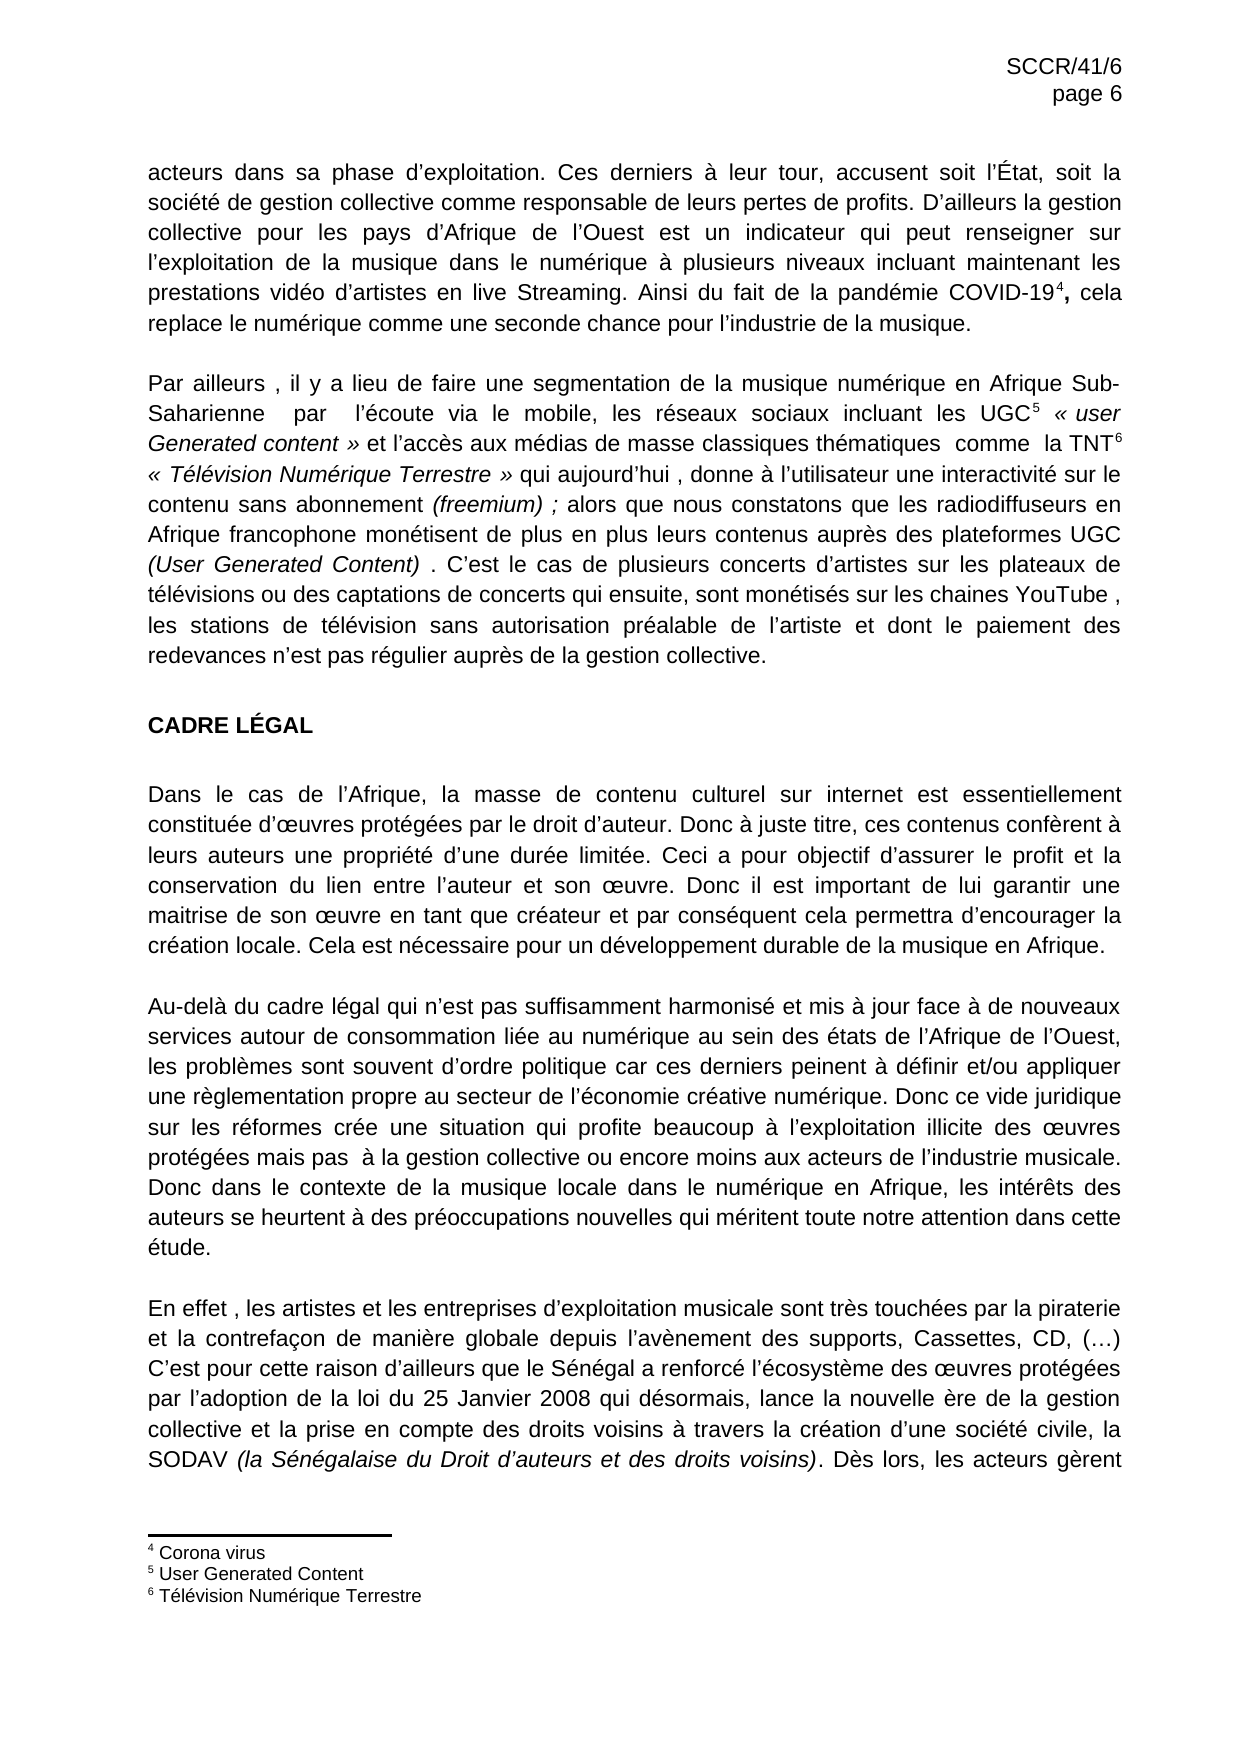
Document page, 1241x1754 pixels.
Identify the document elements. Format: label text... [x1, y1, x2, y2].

text CADRE LÉGAL [148, 712, 1122, 738]
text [148, 1295, 1122, 1472]
text Au-delà du cadre légal qui n’est pas suffisamment harmonisé et mis à jour face à de nouveaux services autour de consommation liée au numérique au sein des états de l’Afrique de l’Ouest, les problèmes sont souvent d’ordre politique car ces derniers peinent à définir et/ou appliquer une règlementation propre au secteur de l’économie créative numérique. Donc ce vide juridique sur les réformes crée une situation qui profite beaucoup à l’exploitation illicite des œuvres protégées mais pas à la gestion collective ou encore moins aux acteurs de l’industrie musicale. Donc dans le contexte de la musique locale dans le numérique en Afrique, les intérêts des auteurs se heurtent à des préoccupations nouvelles qui méritent toute notre attention dans cette étude. [148, 993, 1122, 1261]
text Dans le cas de l’Afrique, la masse de contenu culturel sur internet est essentiellement constituée d’œuvres protégées par le droit d’auteur. Donc à juste titre, ces contenus confèrent à leurs auteurs une propriété d’une durée limitée. Ceci a pour objectif d’assurer le profit et la conservation du lien entre l’auteur et son œuvre. Donc il est important de lui garantir une maitrise de son œuvre en tant que créateur et par conséquent cela permettra d’encourager la création locale. Cela est nécessaire pour un développement durable de la musique en Afrique. [148, 781, 1122, 959]
text Par ailleurs , il y a lieu de faire une segmentation de la musique numérique en Afrique Sub-Saharienne par l’écoute via le mobile, les réseaux sociaux incluant les UGC « user Generated content » et l’accès aux médias de masse classiques thématiques comme la TNT « Télévision Numérique Terrestre » qui aujourd’hui , donne à l’utilisateur une interactivité sur le contenu sans abonnement (freemium) ; alors que nous constatons que les radiodiffuseurs en Afrique francophone monétisent de plus en plus leurs contenus auprès des plateformes UGC (User Generated Content) . C’est le cas de plusieurs concerts d’artistes sur les plateaux de télévisions ou des captations de concerts qui ensuite, sont monétisés sur les chaines YouTube , les stations de télévision sans autorisation préalable de l’artiste et dont le paiement des redevances n’est pas régulier auprès de la gestion collective. [148, 370, 1122, 668]
